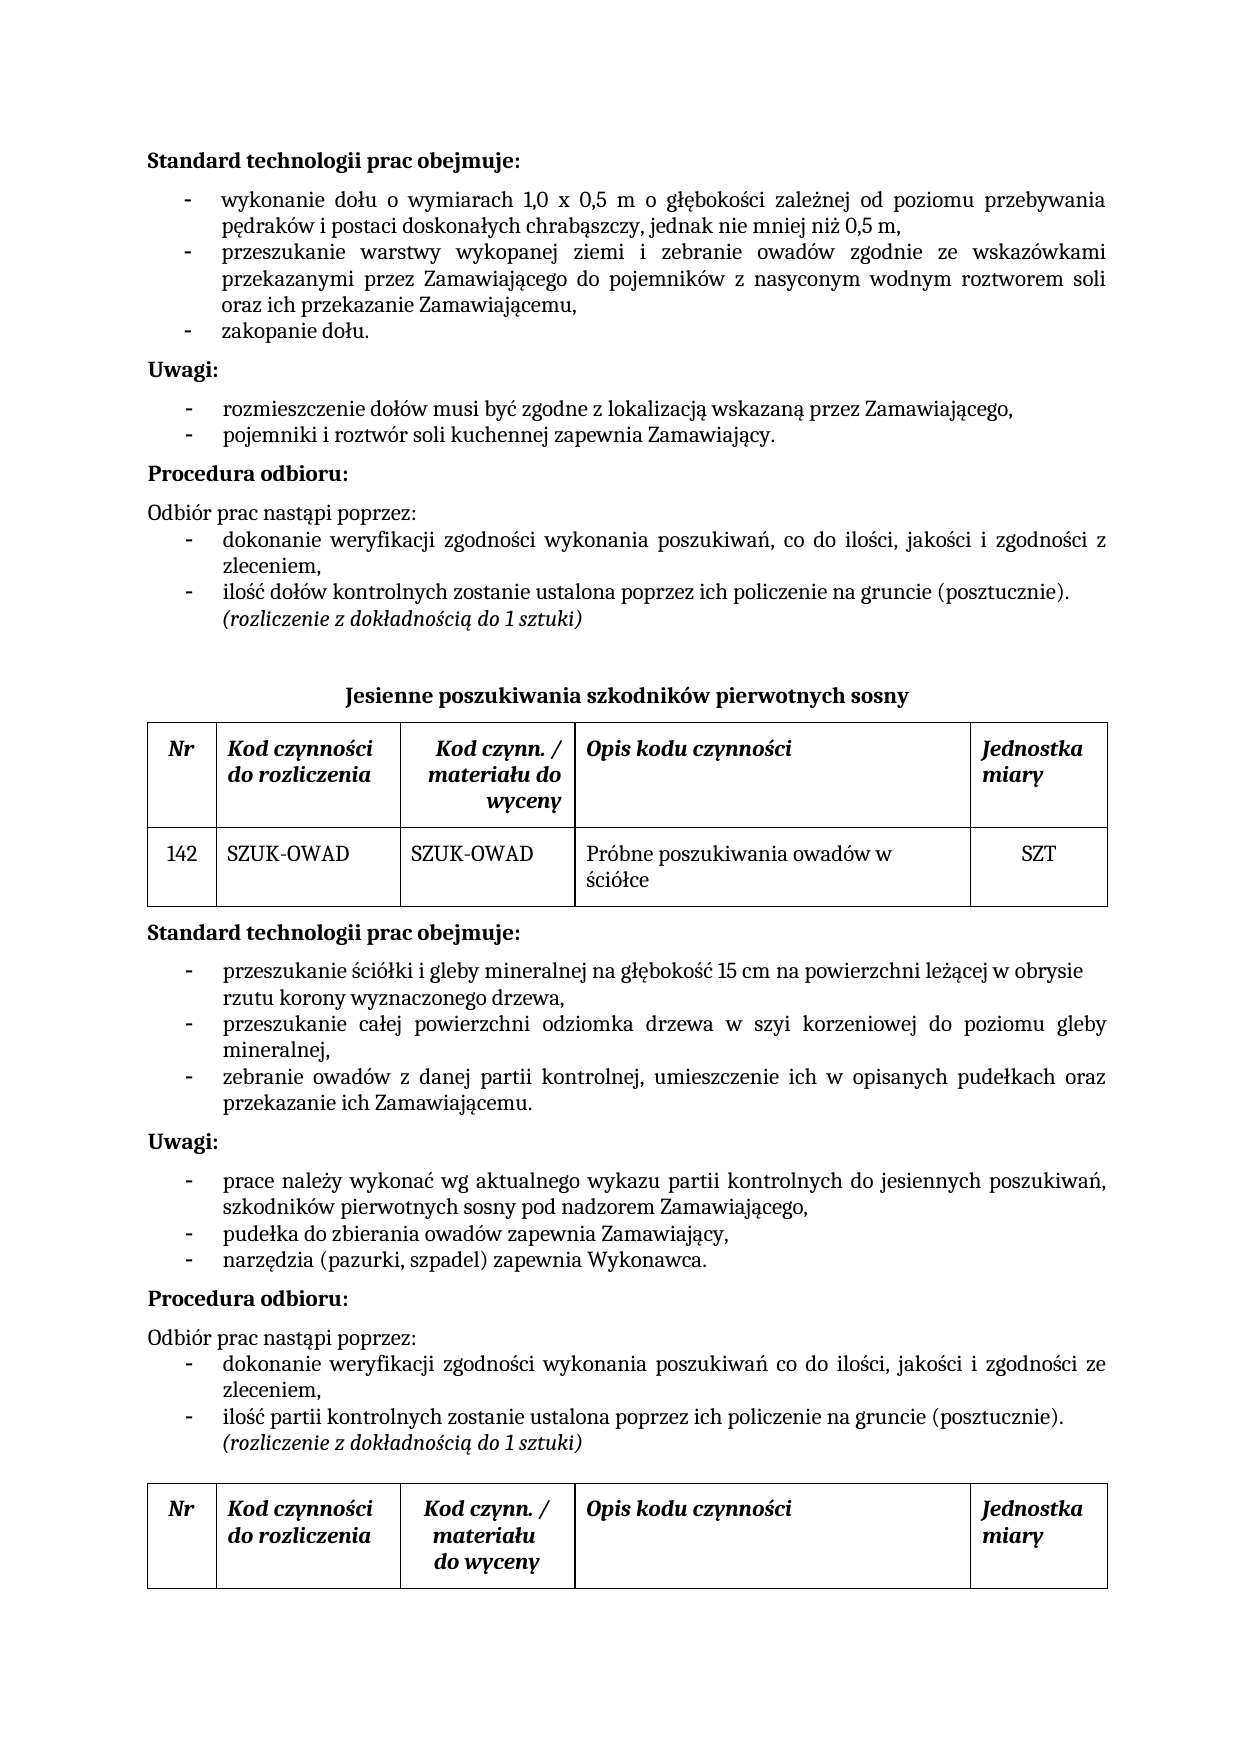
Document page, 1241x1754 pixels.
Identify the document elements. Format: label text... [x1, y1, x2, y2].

text Odbiór prac nastąpi poprzez: [148, 1324, 1107, 1351]
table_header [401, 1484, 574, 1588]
text Uwagi: [148, 357, 1107, 383]
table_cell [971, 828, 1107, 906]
list prace należy wykonać wg aktualnego wykazu partii kontrolnych do jesiennych poszukiwań, szkodników pierwotnych sosny pod nadzorem Zamawiającego, [185, 1168, 1107, 1220]
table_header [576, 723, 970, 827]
list przeszukanie ściółki i gleby mineralnej na głębokość 15 cm na powierzchni leżącej w obrysie rzutu korony wyznaczonego drzewa, [185, 958, 1107, 1011]
text Procedura odbioru: [148, 1286, 1107, 1312]
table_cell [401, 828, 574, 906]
list wykonanie dołu o wymiarach 1,0 x 0,5 m o głębokości zależnej od poziomu przebywania pędraków i postaci doskonałych chrabąszczy, jednak nie mniej niż 0,5 m, [184, 186, 1107, 239]
list przeszukanie warstwy wykopanej ziemi i zebranie owadów zgodnie ze wskazówkami przekazanymi przez Zamawiającego do pojemników z nasyconym wodnym roztworem soli oraz ich przekazanie Zamawiającemu, [184, 239, 1107, 318]
list zebranie owadów z danej partii kontrolnej, umieszczenie ich w opisanych pudełkach oraz przekazanie ich Zamawiającemu. [185, 1064, 1107, 1116]
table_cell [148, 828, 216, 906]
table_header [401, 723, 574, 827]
list ilość partii kontrolnych zostanie ustalona poprzez ich policzenie na gruncie (posztucznie). [185, 1403, 1107, 1430]
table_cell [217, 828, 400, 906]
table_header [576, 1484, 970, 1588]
text Procedura odbioru: [148, 461, 1107, 487]
list dokonanie weryfikacji zgodności wykonania poszukiwań, co do ilości, jakości i zgodności z zleceniem, [185, 526, 1107, 579]
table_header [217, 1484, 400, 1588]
list rozmieszczenie dołów musi być zgodne z lokalizacją wskazaną przez Zamawiającego, [185, 396, 1107, 422]
text (rozliczenie z dokładnością do 1 sztuki) [148, 1430, 1107, 1456]
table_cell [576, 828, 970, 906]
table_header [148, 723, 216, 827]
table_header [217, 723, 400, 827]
list dokonanie weryfikacji zgodności wykonania poszukiwań co do ilości, jakości i zgodności ze zleceniem, [185, 1351, 1107, 1403]
text Uwagi: [148, 1129, 1107, 1155]
text Standard technologii prac obejmuje: [148, 148, 1107, 174]
text (rozliczenie z dokładnością do 1 sztuki) [148, 605, 1107, 632]
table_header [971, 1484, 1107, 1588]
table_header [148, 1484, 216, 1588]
text Jesienne poszukiwania szkodników pierwotnych sosny [148, 683, 1107, 709]
text Standard technologii prac obejmuje: [148, 919, 1107, 946]
text Odbiór prac nastąpi poprzez: [148, 500, 1107, 526]
list zakopanie dołu. [184, 318, 1107, 344]
list narzędzia (pazurki, szpadel) zapewnia Wykonawca. [185, 1247, 1107, 1273]
list ilość dołów kontrolnych zostanie ustalona poprzez ich policzenie na gruncie (posztucznie). [185, 579, 1107, 605]
list pudełka do zbierania owadów zapewnia Zamawiający, [185, 1220, 1107, 1247]
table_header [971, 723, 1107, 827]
list przeszukanie całej powierzchni odziomka drzewa w szyi korzeniowej do poziomu gleby mineralnej, [185, 1011, 1107, 1064]
list pojemniki i roztwór soli kuchennej zapewnia Zamawiający. [185, 422, 1107, 449]
